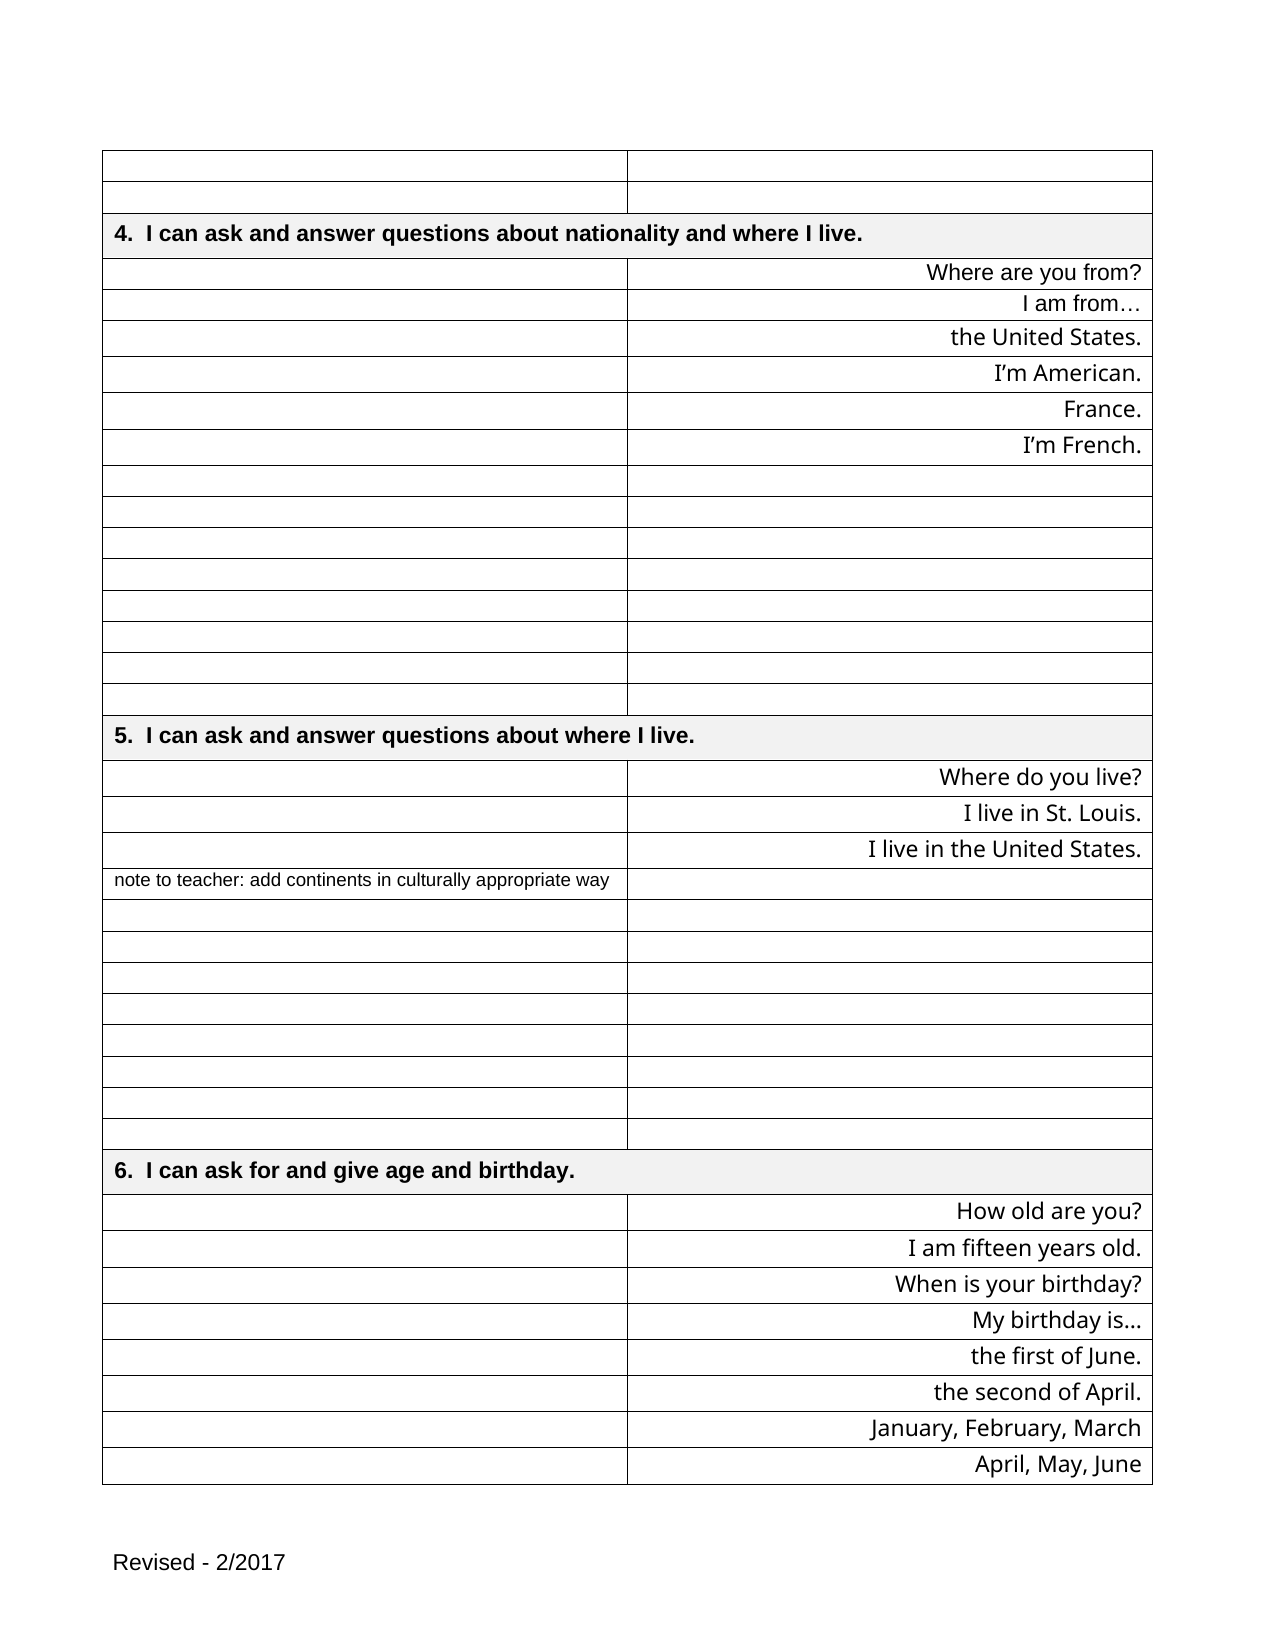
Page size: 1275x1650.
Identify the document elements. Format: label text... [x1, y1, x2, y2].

table_cell When is your birthday? [628, 1268, 1152, 1303]
table_cell [103, 321, 627, 356]
table_cell [103, 900, 627, 931]
table_cell [103, 1268, 627, 1303]
table_cell [103, 591, 627, 621]
table_cell [628, 182, 1152, 212]
table_cell [628, 932, 1152, 962]
table_cell [628, 963, 1152, 993]
table_cell [103, 932, 627, 962]
table_cell [628, 1088, 1152, 1118]
table_cell I live in the United States. [628, 833, 1152, 868]
table_cell My birthday is… [628, 1304, 1152, 1339]
table_cell 5. I can ask and answer questions about where I live. [103, 716, 1152, 759]
table_cell the second of April. [628, 1376, 1152, 1411]
table_cell [103, 559, 627, 589]
table_cell [628, 559, 1152, 589]
table_cell [628, 591, 1152, 621]
table_cell [103, 622, 627, 652]
table_cell I am fifteen years old. [628, 1231, 1152, 1267]
table_cell [103, 430, 627, 464]
table_cell [628, 466, 1152, 496]
table_cell [103, 963, 627, 993]
table_cell [103, 684, 627, 714]
table_cell [628, 497, 1152, 527]
table_cell [628, 684, 1152, 714]
table_cell Where do you live? [628, 761, 1152, 796]
table_cell the United States. [628, 321, 1152, 356]
table_cell [628, 528, 1152, 558]
table_cell [628, 1057, 1152, 1087]
table_cell [103, 528, 627, 558]
table_cell I’m American. [628, 357, 1152, 392]
table_cell [103, 1025, 627, 1056]
table_cell [628, 994, 1152, 1024]
table_cell [628, 1119, 1152, 1149]
table_cell How old are you? [628, 1195, 1152, 1230]
table_cell April, May, June [628, 1448, 1152, 1483]
table_cell [103, 653, 627, 683]
table_cell [103, 466, 627, 496]
table_cell I’m French. [628, 430, 1152, 464]
table_cell [103, 833, 627, 868]
table_cell [103, 151, 627, 181]
table_cell January, February, March [628, 1412, 1152, 1447]
table_cell [103, 1448, 627, 1483]
table_cell [103, 1195, 627, 1230]
table_cell [103, 797, 627, 832]
table_cell [628, 653, 1152, 683]
table_cell [628, 869, 1152, 899]
table_cell I am from… [628, 290, 1152, 320]
table_cell [103, 1119, 627, 1149]
table_cell [103, 1304, 627, 1339]
table_cell [103, 1231, 627, 1267]
table_cell [103, 290, 627, 320]
table_cell [103, 994, 627, 1024]
table_cell [103, 1412, 627, 1447]
table_cell [103, 1376, 627, 1411]
table_cell [628, 622, 1152, 652]
table_cell I live in St. Louis. [628, 797, 1152, 832]
table_cell 4. I can ask and answer questions about nationality and where I live. [103, 214, 1152, 257]
table_cell [103, 259, 627, 289]
table_cell [103, 357, 627, 392]
table_cell [103, 1057, 627, 1087]
table_cell France. [628, 393, 1152, 428]
table_cell note to teacher: add continents in culturally appropriate way [103, 869, 627, 899]
table_cell 6. I can ask for and give age and birthday. [103, 1150, 1152, 1194]
table_cell [628, 1025, 1152, 1056]
table_cell [103, 182, 627, 212]
table_cell [103, 497, 627, 527]
table_cell [628, 900, 1152, 931]
table_cell [103, 393, 627, 428]
table_cell [103, 1340, 627, 1375]
table_cell [103, 761, 627, 796]
table_cell the first of June. [628, 1340, 1152, 1375]
table_cell Where are you from? [628, 259, 1152, 289]
table_cell [103, 1088, 627, 1118]
table_cell [628, 151, 1152, 181]
